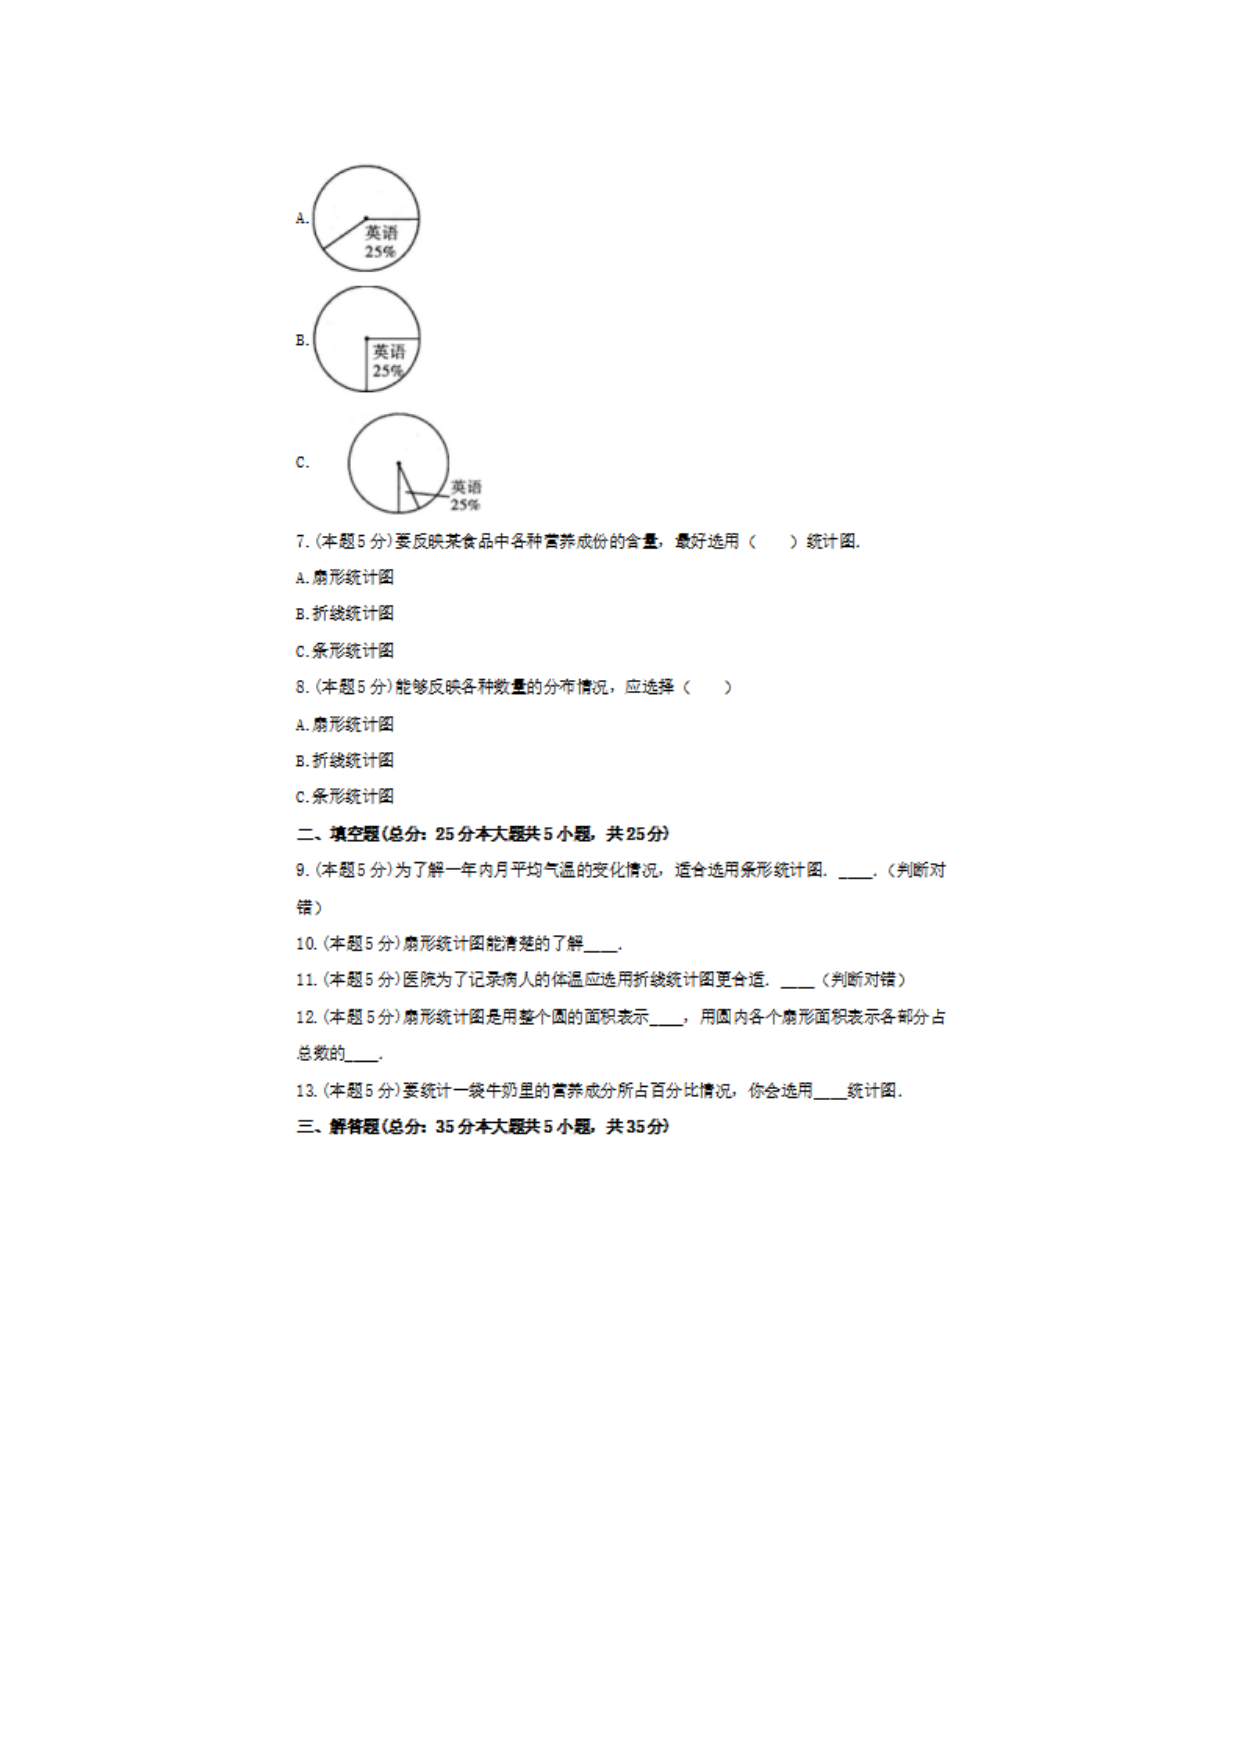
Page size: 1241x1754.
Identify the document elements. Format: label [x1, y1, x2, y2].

picture [254, 162, 986, 1172]
